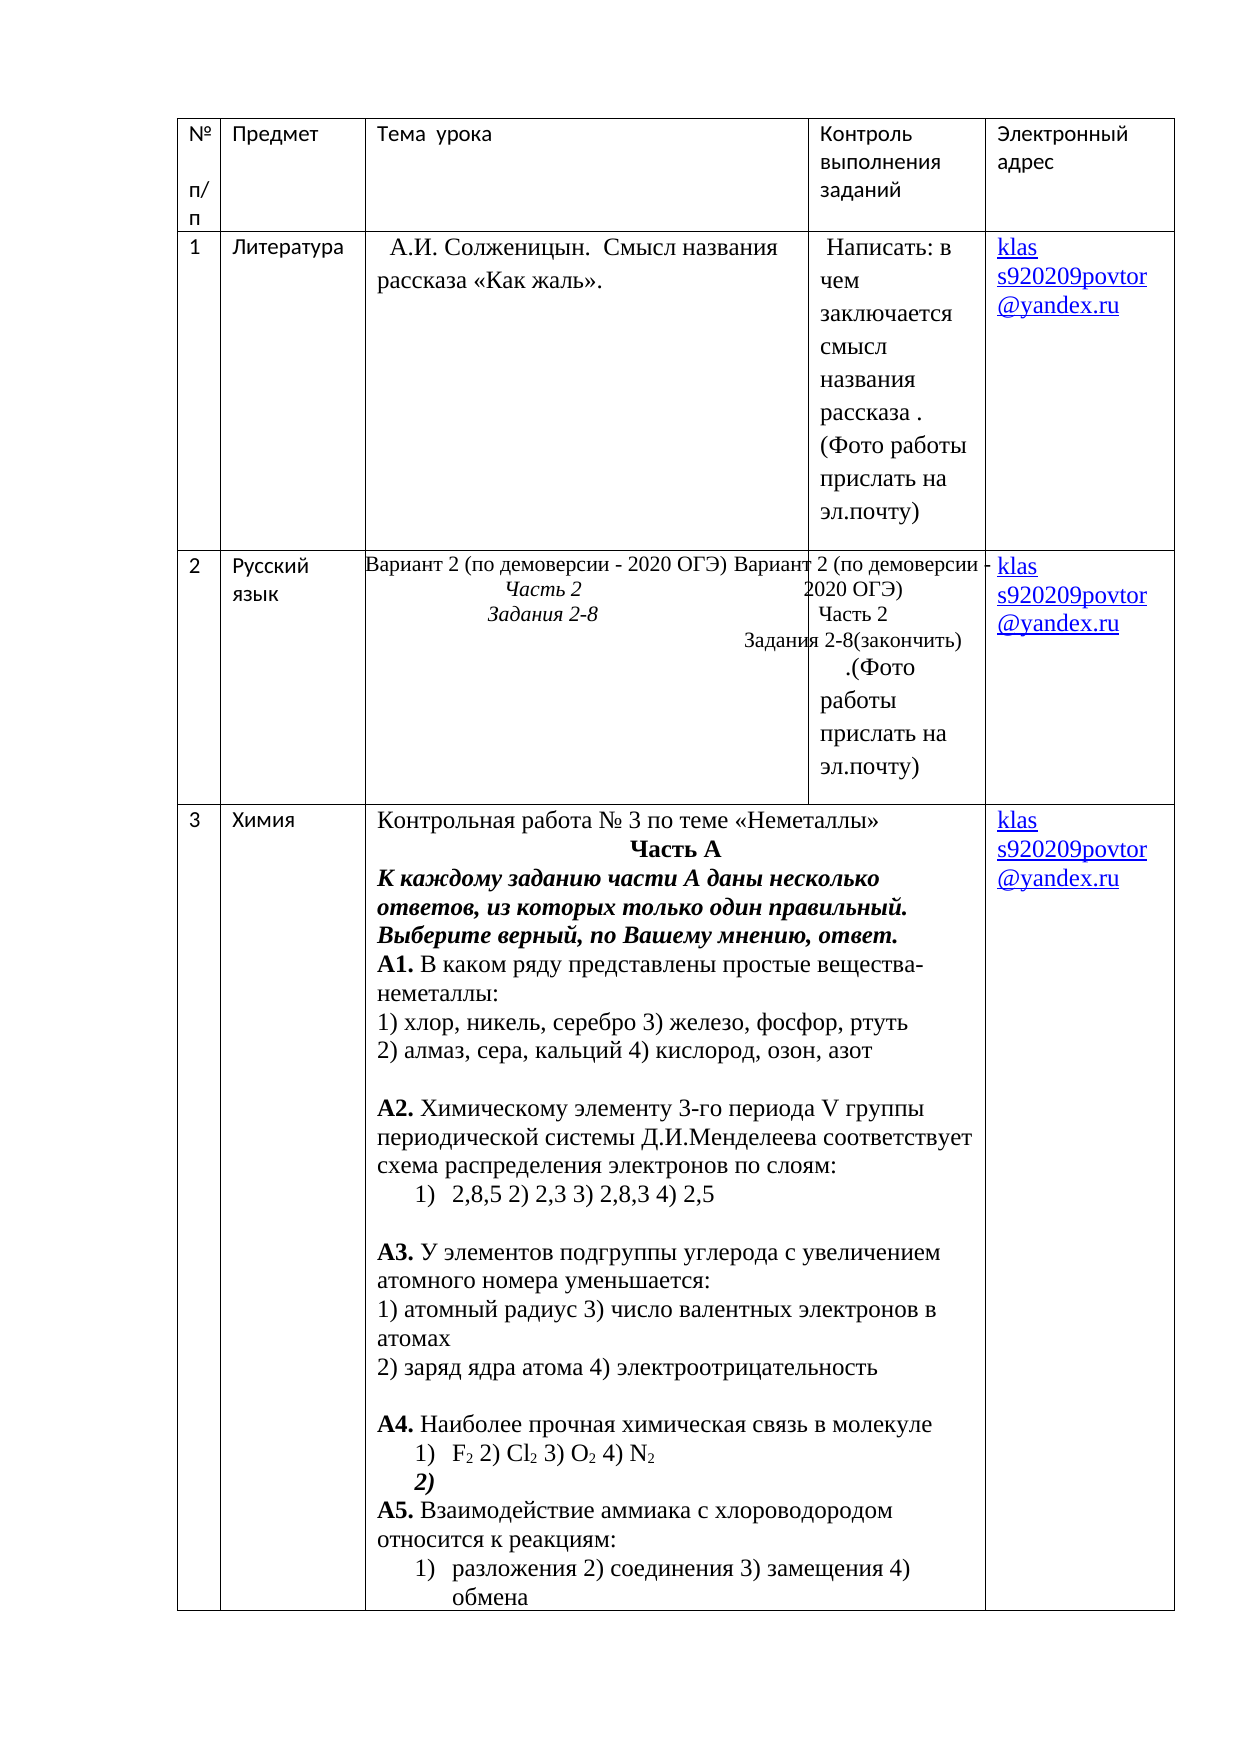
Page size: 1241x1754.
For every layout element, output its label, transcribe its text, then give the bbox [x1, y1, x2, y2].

table_cell Вариант 2 (по демоверсии - 2020 ОГЭ) Часть 2 Задания 2-8(закончить) .(Фото работы прислать на эл.почту) [809, 551, 985, 804]
table_cell А.И. Солженицын. Смысл названия рассказа «Как жаль». [366, 232, 808, 550]
table_cell Написать: в чем заключается смысл названия рассказа .(Фото работы прислать на эл.почту) [809, 232, 985, 550]
table_header Тема урока [366, 119, 808, 231]
table_cell Вариант 2 (по демоверсии - 2020 ОГЭ) Часть 2 Задания 2-8 [366, 551, 808, 804]
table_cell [986, 805, 1174, 1610]
table_cell Химия [221, 805, 365, 1610]
table_header Контроль выполнения заданий [809, 119, 985, 231]
table_header Предмет [221, 119, 365, 231]
table_cell 1 [178, 232, 220, 550]
table_cell Русский язык [221, 551, 365, 804]
table_cell Литература [221, 232, 365, 550]
table_header № п/п [178, 119, 220, 231]
table_cell 2 [178, 551, 220, 804]
table_cell klass920209povtor@yandex.ru [986, 551, 1174, 804]
table_header Электронный адрес [986, 119, 1174, 231]
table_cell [366, 805, 985, 1610]
table_cell klass920209povtor@yandex.ru [986, 232, 1174, 550]
table_cell 3 [178, 805, 220, 1610]
